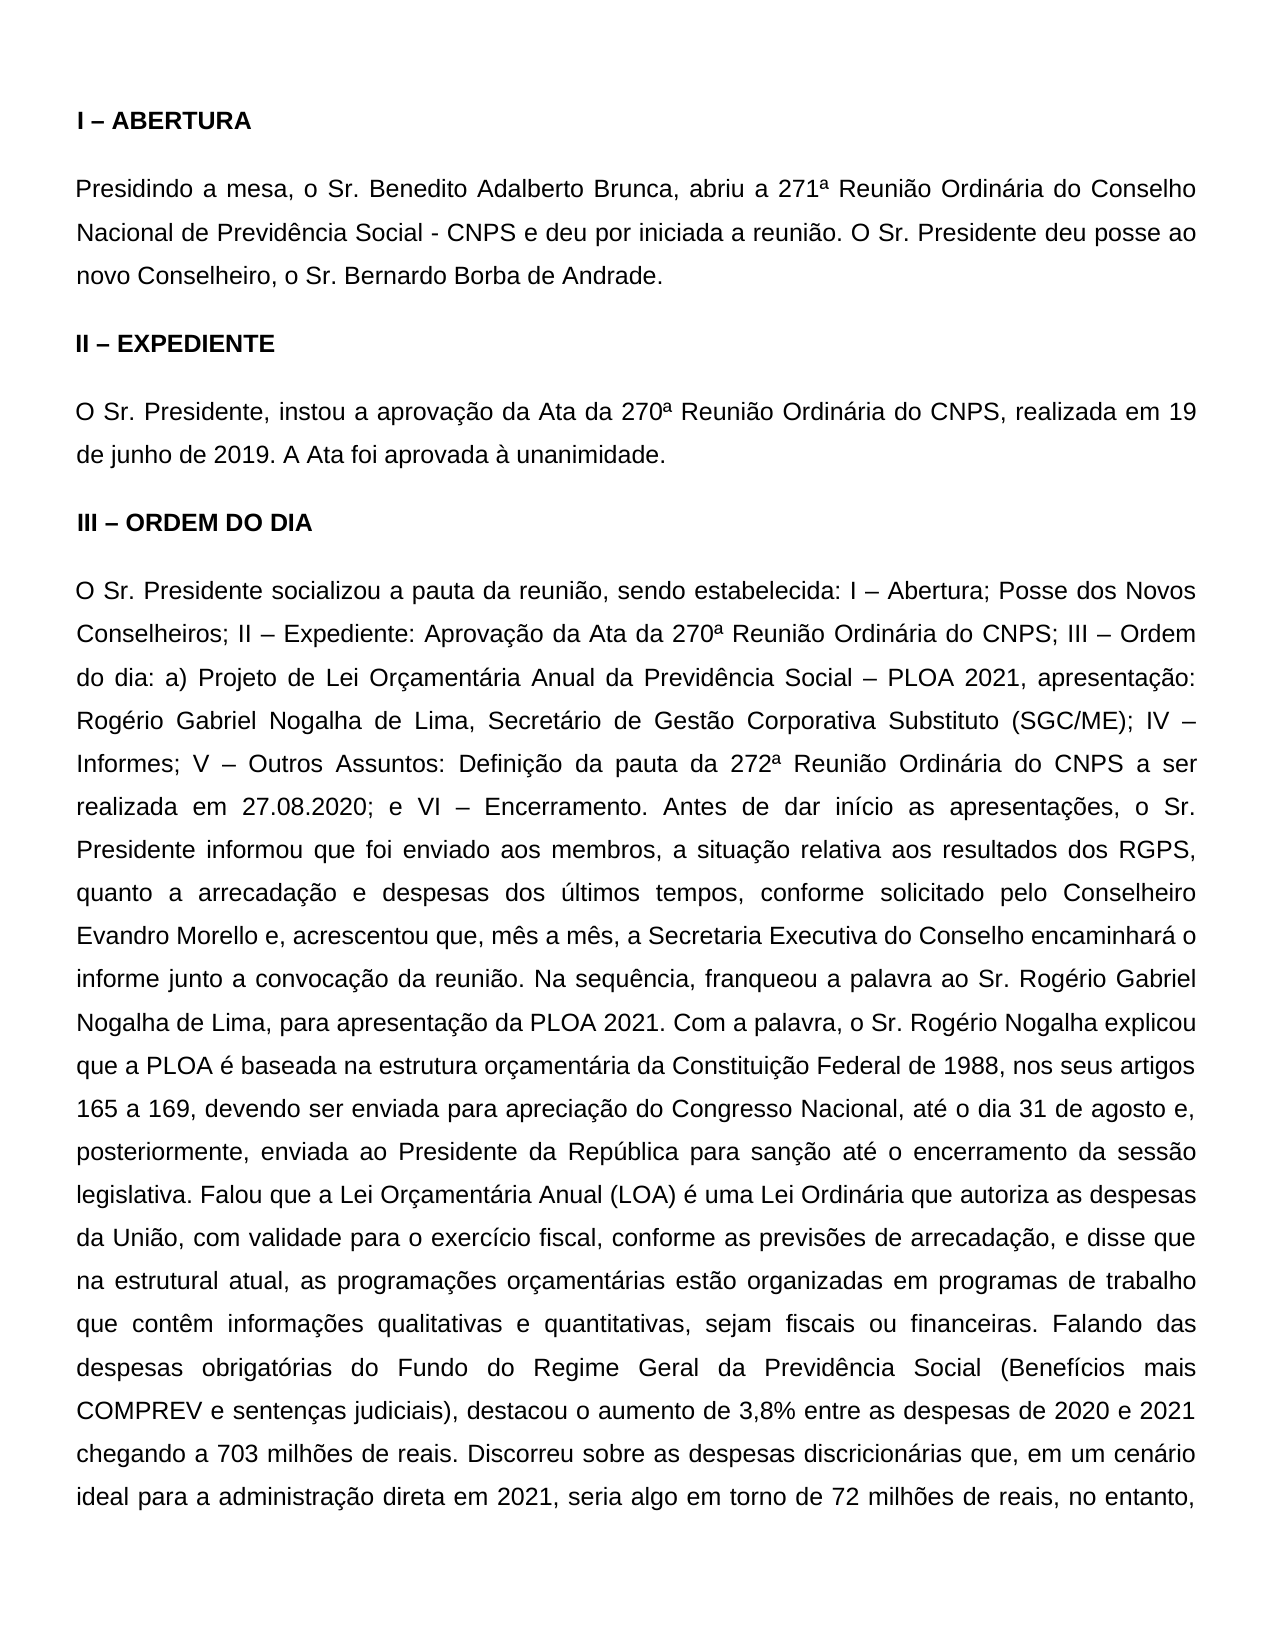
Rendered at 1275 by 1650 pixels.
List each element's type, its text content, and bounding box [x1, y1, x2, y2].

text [75, 576, 1198, 1511]
subtitle II – EXPEDIENTE [75, 329, 1198, 358]
text Presidindo a mesa, o Sr. Benedito Adalberto Brunca, abriu a 271ª Reunião Ordinária do Conselho Nacional de Previdência Social - CNPS e deu por iniciada a reunião. O Sr. Presidente deu posse ao novo Conselheiro, o Sr. Bernardo Borba de Andrade. [75, 174, 1198, 289]
subtitle I – ABERTURA [77, 106, 1198, 135]
text III – ORDEM DO DIA [77, 508, 1198, 537]
text O Sr. Presidente, instou a aprovação da Ata da 270ª Reunião Ordinária do CNPS, realizada em 19 de junho de 2019. A Ata foi aprovada à unanimidade. [75, 397, 1198, 469]
